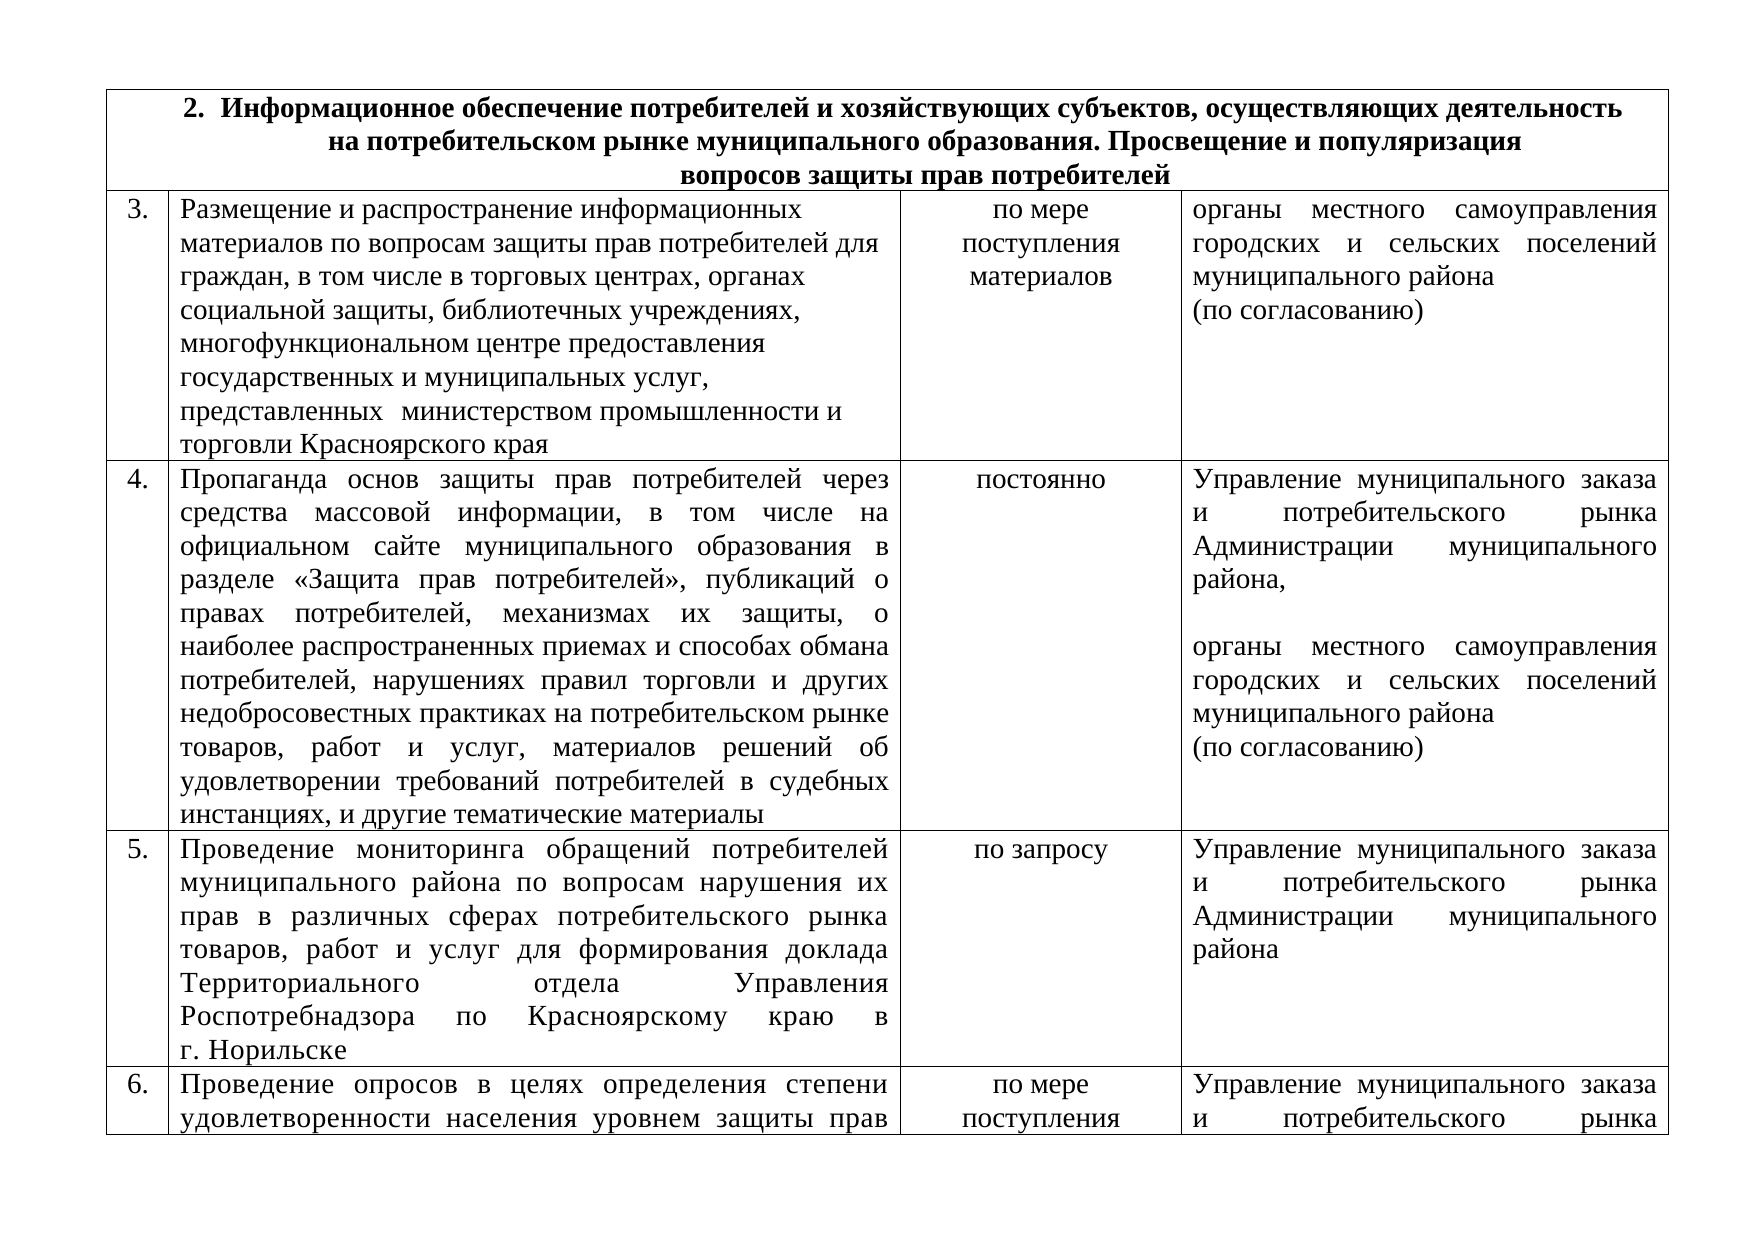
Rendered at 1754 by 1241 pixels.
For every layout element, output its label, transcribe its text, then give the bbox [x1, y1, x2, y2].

table_cell 5. [107, 831, 168, 1066]
table_cell 6. [107, 1067, 168, 1134]
table_cell по мере поступления материалов [901, 191, 1181, 460]
table_cell Пропаганда основ защиты прав потребителей через средства массовой информации, в том числе на официальном сайте муниципального образования в разделе «Защита прав потребителей», публикаций о правах потребителей, механизмах их защиты, о наиболее распространенных приемах и способах обмана потребителей, нарушениях правил торговли и других недобросовестных практиках на потребительском рынке товаров, работ и услуг, материалов решений об удовлетворении требований потребителей в судебных инстанциях, и другие тематические материалы [169, 461, 900, 830]
table_cell органы местного самоуправления городских и сельских поселений муниципального района (по согласованию) [1182, 191, 1668, 460]
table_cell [169, 1067, 900, 1134]
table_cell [1182, 1067, 1668, 1134]
table_cell постоянно [901, 461, 1181, 830]
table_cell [901, 1067, 1181, 1134]
table_cell Проведение мониторинга обращений потребителей муниципального района по вопросам нарушения их прав в различных сферах потребительского рынка товаров, работ и услуг для формирования доклада Территориального отдела Управления Роспотребнадзора по Красноярскому краю в г. Норильске [169, 831, 900, 1066]
table_cell 3. [107, 191, 168, 460]
table_cell Размещение и распространение информационных материалов по вопросам защиты прав потребителей для граждан, в том числе в торговых центрах, органах социальной защиты, библиотечных учреждениях, многофункциональном центре предоставления государственных и муниципальных услуг, представленных министерством промышленности и торговли Красноярского края [169, 191, 900, 460]
table_cell Управление муниципального заказа и потребительского рынка Администрации муниципального района [1182, 831, 1668, 1066]
table_cell Информационное обеспечение потребителей и хозяйствующих субъектов, осуществляющих деятельность на потребительском рынке муниципального образования. Просвещение и популяризация вопросов защиты прав потребителей [107, 90, 1668, 190]
table_cell 4. [107, 461, 168, 830]
table_cell по запросу [901, 831, 1181, 1066]
